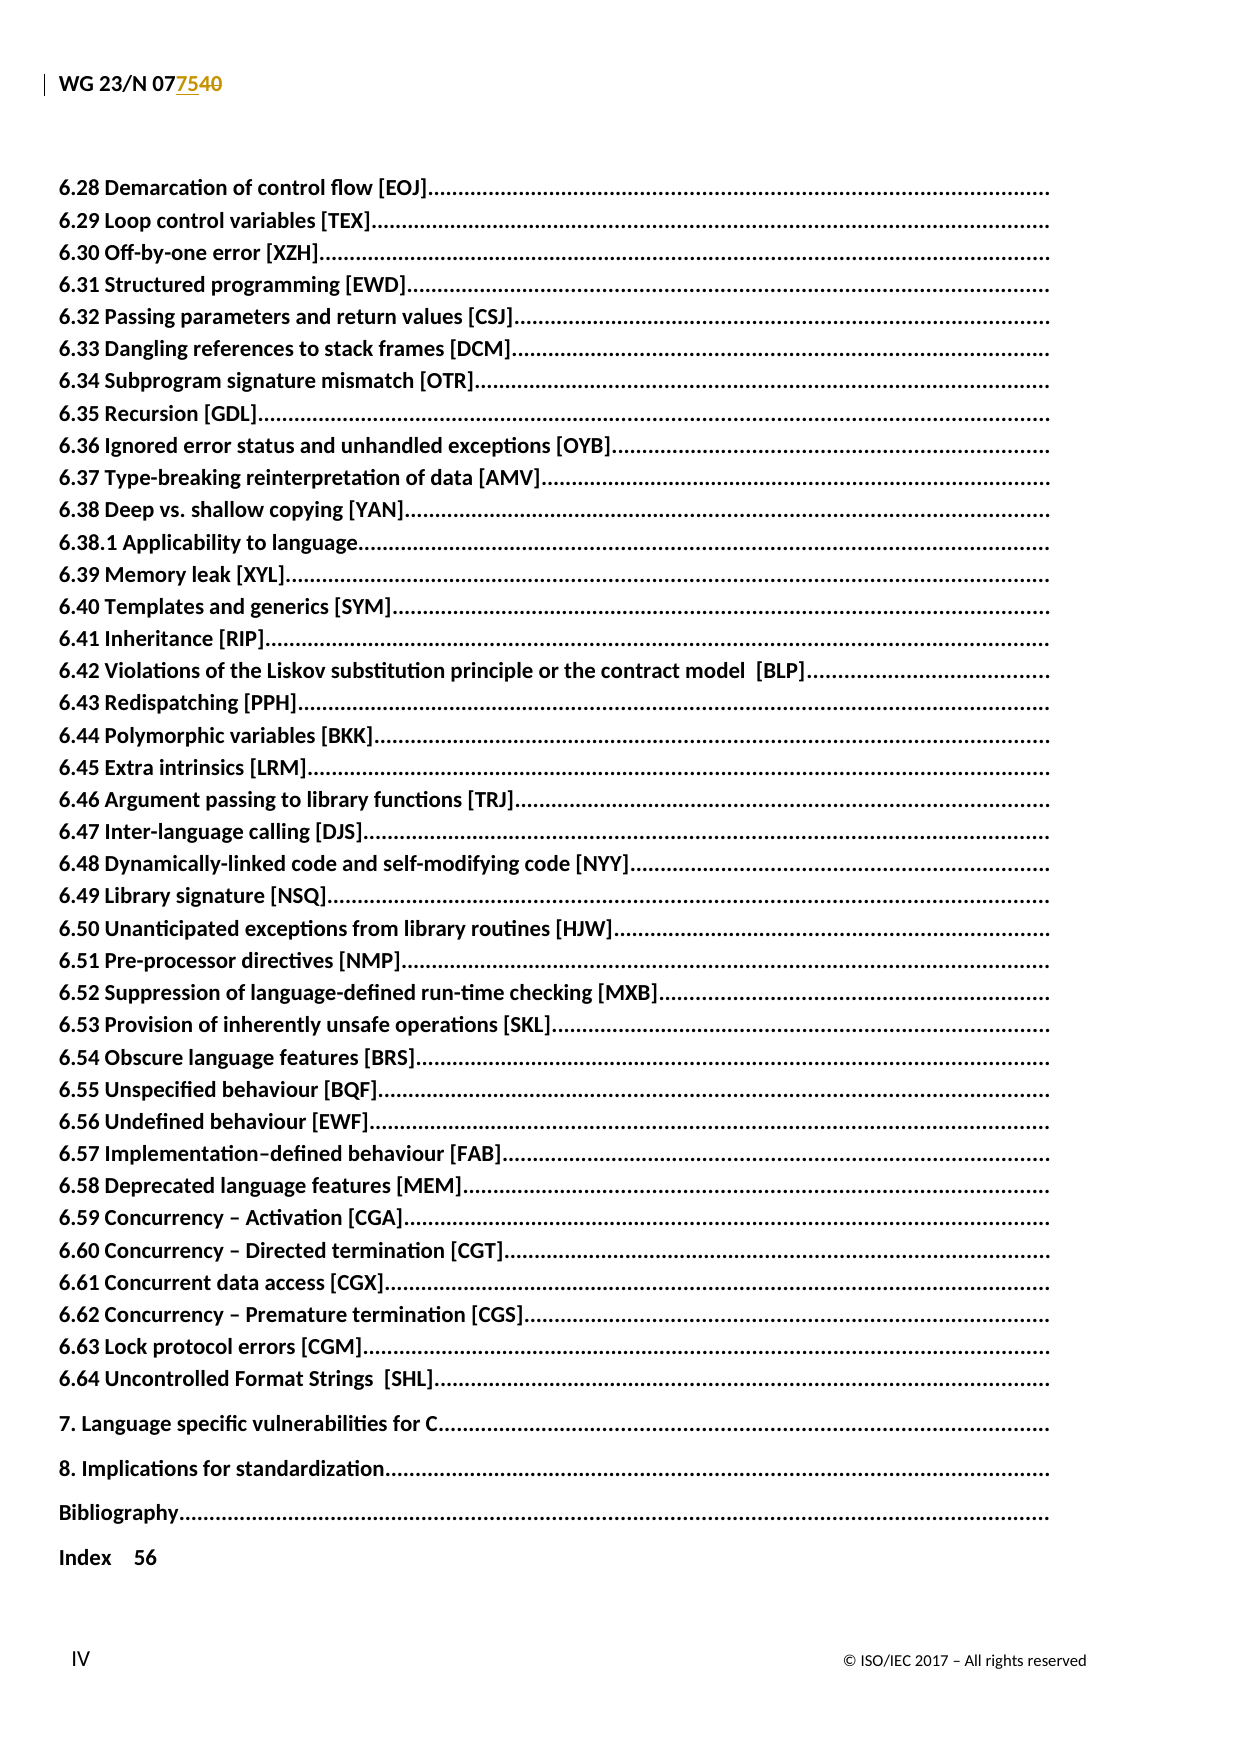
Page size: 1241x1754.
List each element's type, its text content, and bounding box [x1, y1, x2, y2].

text 7. Language specific vulnerabilities for C 51 [58, 1409, 1047, 1437]
text 6.38 Deep vs. shallow copying [YAN] 40 [58, 495, 1047, 523]
text 6.30 Off-by-one error [XZH] 35 [58, 238, 1047, 266]
text 6.59 Concurrency – Activation [CGA] 49 [58, 1203, 1047, 1232]
text 8. Implications for standardization 51 [58, 1454, 1047, 1482]
text 6.55 Unspecified behaviour [BQF] 46 [58, 1075, 1047, 1103]
text 6.34 Subprogram signature mismatch [OTR] 38 [58, 367, 1047, 395]
text 6.49 Library signature [NSQ] 43 [58, 882, 1047, 910]
text 6.29 Loop control variables [TEX] 34 [58, 206, 1047, 234]
text 6.47 Inter-language calling [DJS] 42 [58, 817, 1047, 845]
text Index 56 [58, 1543, 1047, 1571]
text 6.31 Structured programming [EWD] 35 [58, 270, 1047, 298]
text 6.53 Provision of inherently unsafe operations [SKL] 45 [58, 1010, 1047, 1038]
text 6.46 Argument passing to library functions [TRJ] 42 [58, 785, 1047, 813]
text 6.63 Lock protocol errors [CGM] 50 [58, 1332, 1047, 1360]
text 6.54 Obscure language features [BRS] 46 [58, 1043, 1047, 1071]
text 6.50 Unanticipated exceptions from library routines [HJW] 44 [58, 914, 1047, 942]
text 6.58 Deprecated language features [MEM] 48 [58, 1171, 1047, 1199]
text 6.39 Memory leak [XYL] 41 [58, 560, 1047, 588]
text 6.56 Undefined behaviour [EWF] 47 [58, 1107, 1047, 1135]
text 6.45 Extra intrinsics [LRM] 42 [58, 753, 1047, 781]
text Bibliography 54 [58, 1498, 1047, 1527]
text 6.28 Demarcation of control flow [EOJ] 33 [58, 173, 1047, 202]
text 6.40 Templates and generics [SYM] 41 [58, 592, 1047, 620]
text 6.52 Suppression of language-defined run-time checking [MXB] 45 [58, 978, 1047, 1006]
text 6.64 Uncontrolled Format Strings [SHL] 50 [58, 1364, 1047, 1392]
text 6.38.1 Applicability to language 40 [58, 528, 1047, 556]
text 6.51 Pre-processor directives [NMP] 44 [58, 946, 1047, 974]
text 6.57 Implementation–defined behaviour [FAB] 47 [58, 1139, 1047, 1167]
text 6.36 Ignored error status and unhandled exceptions [OYB] 39 [58, 431, 1047, 459]
text 6.61 Concurrent data access [CGX] 49 [58, 1268, 1047, 1296]
text 6.42 Violations of the Liskov substitution principle or the contract model [BLP] 41 [58, 656, 1047, 684]
text 6.41 Inheritance [RIP] 41 [58, 624, 1047, 652]
text 6.33 Dangling references to stack frames [DCM] 37 [58, 334, 1047, 362]
text 6.43 Redispatching [PPH] 42 [58, 688, 1047, 717]
text 6.48 Dynamically-linked code and self-modifying code [NYY] 43 [58, 849, 1047, 877]
text 6.60 Concurrency – Directed termination [CGT] 49 [58, 1236, 1047, 1264]
text 6.32 Passing parameters and return values [CSJ] 36 [58, 302, 1047, 330]
text 6.35 Recursion [GDL] 38 [58, 399, 1047, 427]
text 6.44 Polymorphic variables [BKK] 42 [58, 721, 1047, 749]
text 6.62 Concurrency – Premature termination [CGS] 50 [58, 1300, 1047, 1328]
text 6.37 Type-breaking reinterpretation of data [AMV] 40 [58, 463, 1047, 491]
